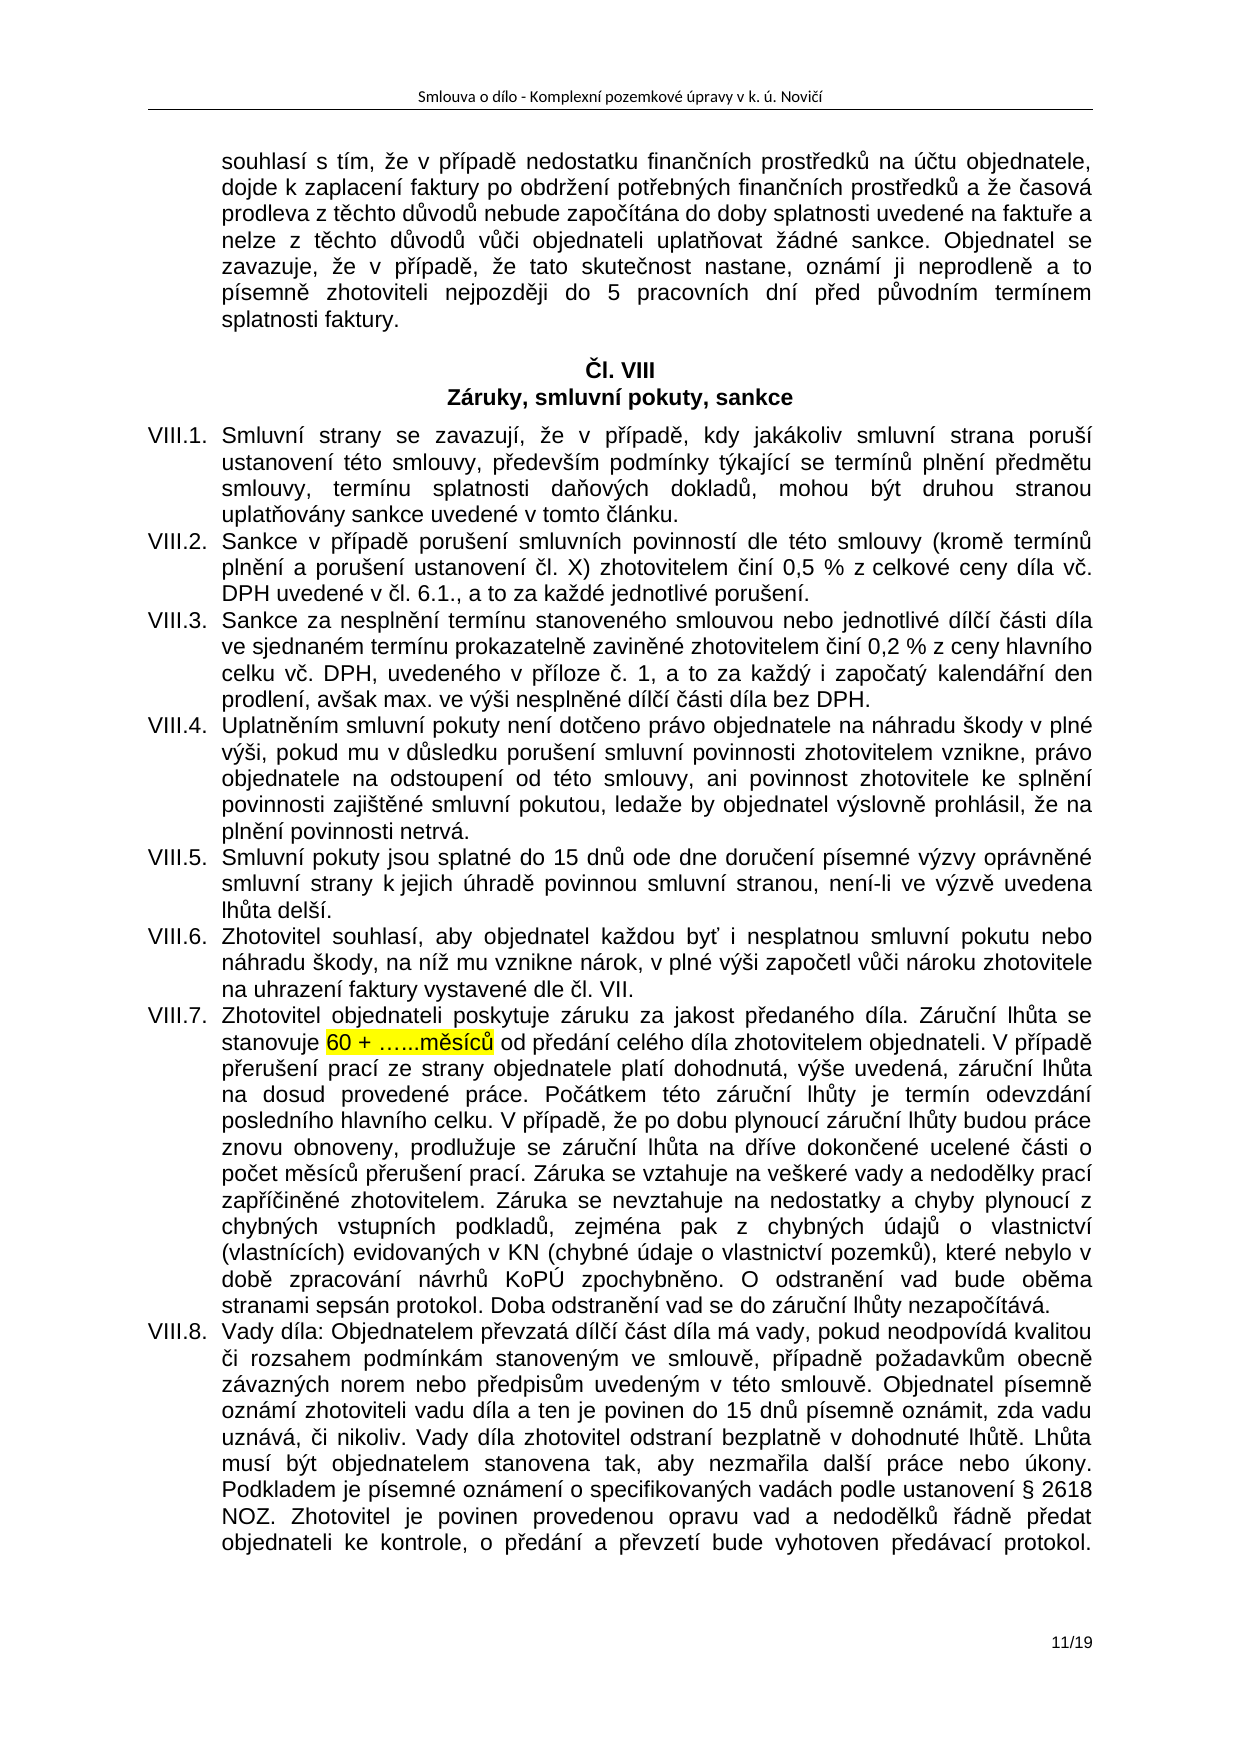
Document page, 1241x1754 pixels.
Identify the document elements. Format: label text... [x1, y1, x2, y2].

list Smluvní strany se zavazují, že v případě, kdy jakákoliv smluvní strana poruší ustanovení této smlouvy, především podmínky týkající se termínů plnění předmětu smlouvy, termínu splatnosti daňových dokladů, mohou být druhou stranou uplatňovány sankce uvedené v tomto článku. [148, 422, 1093, 528]
subtitle Čl. VIII Záruky, smluvní pokuty, sankce [148, 357, 1093, 410]
list Zhotovitel objednateli poskytuje záruku za jakost předaného díla. Záruční lhůta se stanovuje 60 + …...měsíců od předání celého díla zhotovitelem objednateli. V případě přerušení prací ze strany objednatele platí dohodnutá, výše uvedená, záruční lhůta na dosud provedené práce. Počátkem této záruční lhůty je termín odevzdání posledního hlavního celku. V případě, že po dobu plynoucí záruční lhůty budou práce znovu obnoveny, prodlužuje se záruční lhůta na dříve dokončené ucelené části o počet měsíců přerušení prací. Záruka se vztahuje na veškeré vady a nedodělky prací zapříčiněné zhotovitelem. Záruka se nevztahuje na nedostatky a chyby plynoucí z chybných vstupních podkladů, zejména pak z chybných údajů o vlastnictví (vlastnících) evidovaných v KN (chybné údaje o vlastnictví pozemků), které nebylo v době zpracování návrhů KoPÚ zpochybněno. O odstranění vad bude oběma stranami sepsán protokol. Doba odstranění vad se do záruční lhůty nezapočítává. [148, 1002, 1093, 1318]
list Zhotovitel souhlasí, aby objednatel každou byť i nesplatnou smluvní pokutu nebo náhradu škody, na níž mu vznikne nárok, v plné výši započetl vůči nároku zhotovitele na uhrazení faktury vystavené dle čl. VII. [148, 923, 1093, 1002]
list Uplatněním smluvní pokuty není dotčeno právo objednatele na náhradu škody v plné výši, pokud mu v důsledku porušení smluvní povinnosti zhotovitelem vznikne, právo objednatele na odstoupení od této smlouvy, ani povinnost zhotovitele ke splnění povinnosti zajištěné smluvní pokutou, ledaže by objednatel výslovně prohlásil, že na plnění povinnosti netrvá. [148, 712, 1093, 844]
list Sankce za nesplnění termínu stanoveného smlouvou nebo jednotlivé dílčí části díla ve sjednaném termínu prokazatelně zaviněné zhotovitelem činí 0,2 % z ceny hlavního celku vč. DPH, uvedeného v příloze č. 1, a to za každý i započatý kalendářní den prodlení, avšak max. ve výši nesplněné dílčí části díla bez DPH. [148, 607, 1093, 712]
list Smluvní pokuty jsou splatné do 15 dnů ode dne doručení písemné výzvy oprávněné smluvní strany k jejich úhradě povinnou smluvní stranou, není-li ve výzvě uvedena lhůta delší. [148, 844, 1093, 923]
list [148, 148, 1093, 332]
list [148, 1318, 1093, 1556]
list Sankce v případě porušení smluvních povinností dle této smlouvy (kromě termínů plnění a porušení ustanovení čl. X) zhotovitelem činí 0,5 % z celkové ceny díla vč. DPH uvedené v čl. 6.1., a to za každé jednotlivé porušení. [148, 528, 1093, 607]
